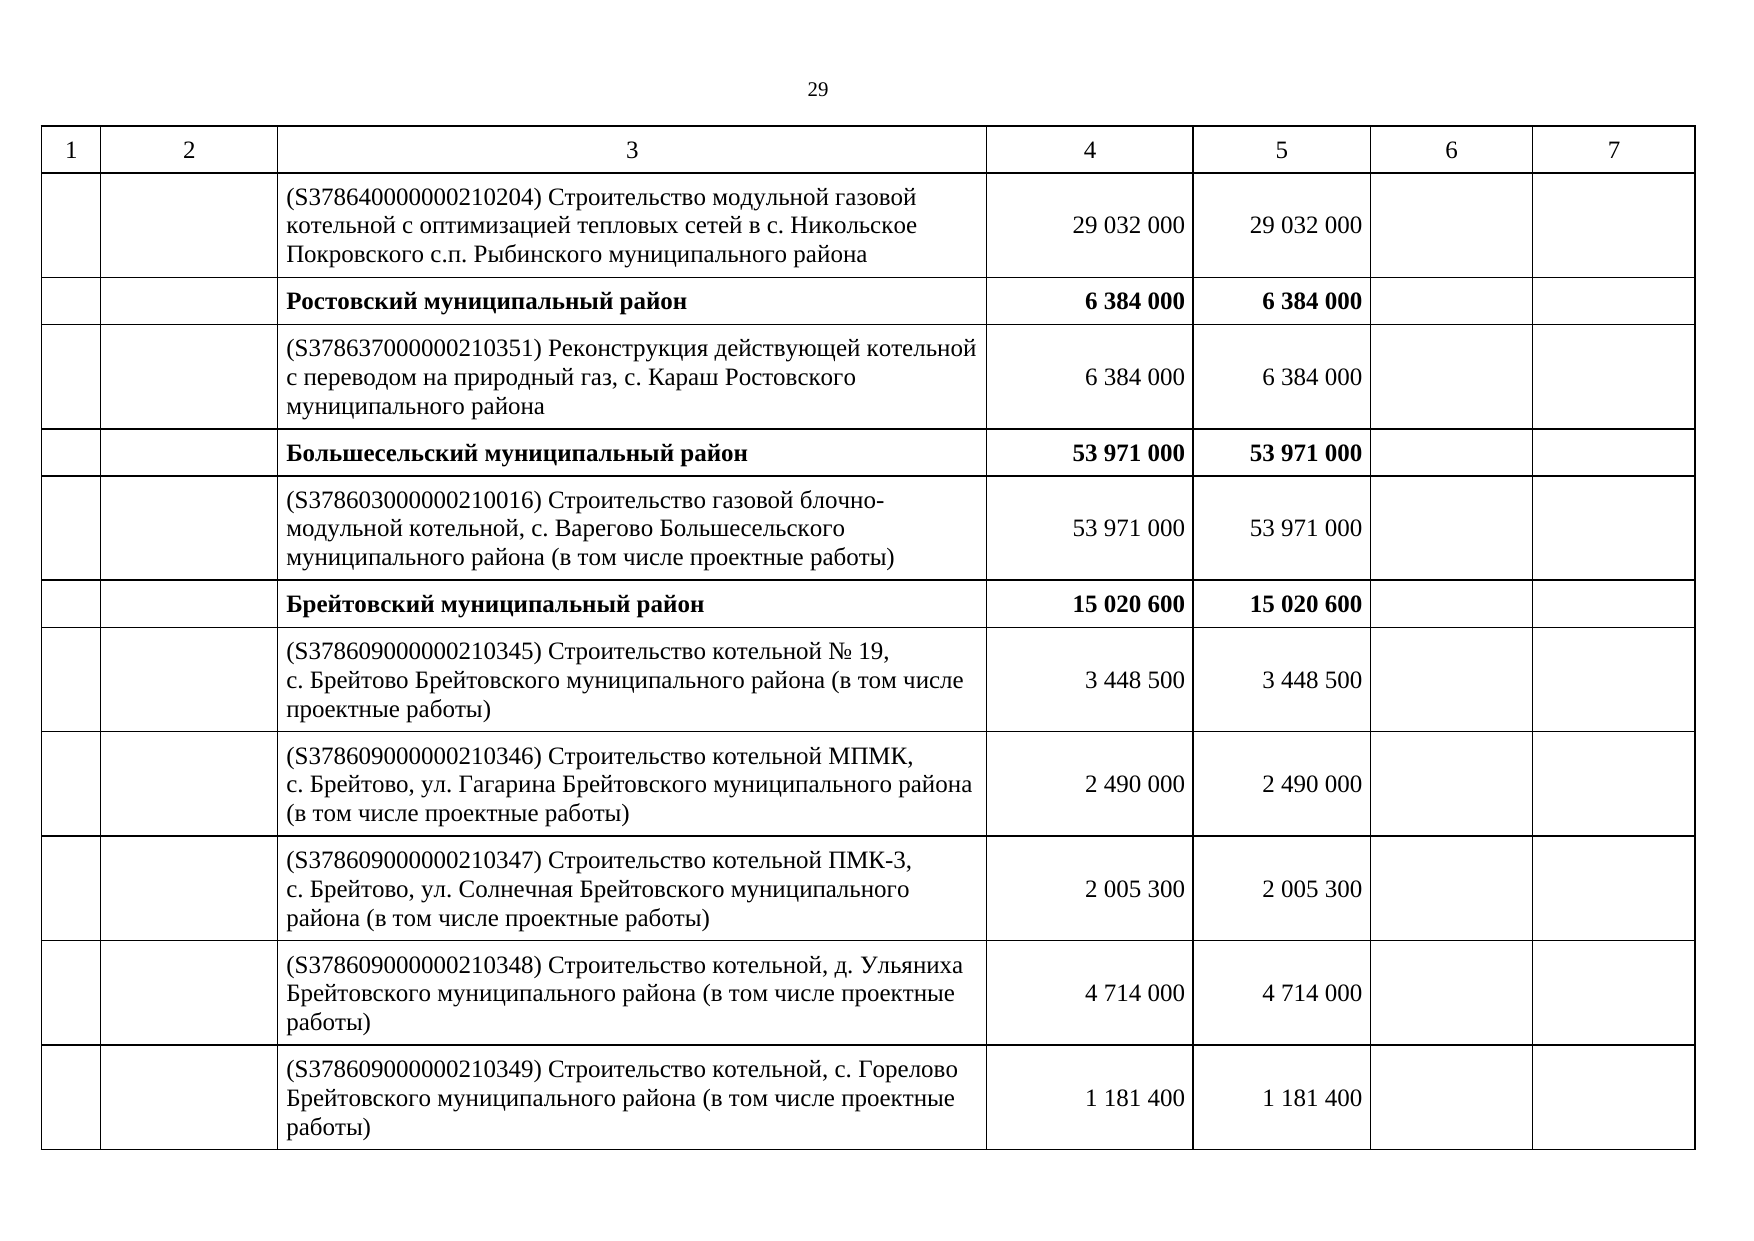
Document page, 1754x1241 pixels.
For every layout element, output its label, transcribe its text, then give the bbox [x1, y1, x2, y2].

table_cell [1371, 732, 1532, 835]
table_cell [1371, 174, 1532, 276]
table_cell [42, 732, 100, 835]
table_cell [1371, 430, 1532, 475]
table_cell [42, 174, 100, 276]
table_cell 15 020 600 [1194, 581, 1370, 626]
table_header [101, 127, 277, 172]
table_cell [1371, 581, 1532, 626]
table_cell Ростовский муниципальный район [278, 278, 986, 323]
table_cell [42, 430, 100, 475]
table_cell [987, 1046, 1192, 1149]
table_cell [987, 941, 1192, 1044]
table_header [1533, 127, 1694, 172]
table_cell 29 032 000 [987, 174, 1192, 276]
table_cell Большесельский муниципальный район [278, 430, 986, 475]
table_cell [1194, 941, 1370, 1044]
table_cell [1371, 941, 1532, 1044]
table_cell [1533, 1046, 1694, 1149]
table_cell [1371, 325, 1532, 428]
table_cell 53 971 000 [1194, 430, 1370, 475]
table_cell (S378609000000210345) Строительство котельной № 19, с. Брейтово Брейтовского муниципального района (в том числе проектные работы) [278, 628, 986, 731]
table_cell 15 020 600 [987, 581, 1192, 626]
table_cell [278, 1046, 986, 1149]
table_cell [42, 477, 100, 579]
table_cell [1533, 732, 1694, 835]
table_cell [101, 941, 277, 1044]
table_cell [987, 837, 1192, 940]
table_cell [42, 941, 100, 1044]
table_cell 53 971 000 [1194, 477, 1370, 579]
table_cell [1371, 278, 1532, 323]
table_cell Брейтовский муниципальный район [278, 581, 986, 626]
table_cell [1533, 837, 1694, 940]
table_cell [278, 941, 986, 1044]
table_cell 53 971 000 [987, 477, 1192, 579]
table_cell 2 490 000 [1194, 732, 1370, 835]
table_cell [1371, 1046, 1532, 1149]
table_cell [42, 278, 100, 323]
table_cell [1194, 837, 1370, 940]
table_cell [101, 278, 277, 323]
table_cell [101, 325, 277, 428]
table_cell 6 384 000 [987, 325, 1192, 428]
table_header [1371, 127, 1532, 172]
table_cell [1533, 278, 1694, 323]
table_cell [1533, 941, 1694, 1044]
table_cell 2 490 000 [987, 732, 1192, 835]
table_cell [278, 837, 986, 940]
table_header [278, 127, 986, 172]
table_cell [1371, 628, 1532, 731]
table_cell [1533, 174, 1694, 276]
table_cell (S378640000000210204) Строительство модульной газовой котельной с оптимизацией тепловых сетей в с. Никольское Покровского с.п. Рыбинского муниципального района [278, 174, 986, 276]
table_cell 6 384 000 [1194, 278, 1370, 323]
table_cell 3 448 500 [1194, 628, 1370, 731]
table_cell [101, 477, 277, 579]
table_header [42, 127, 100, 172]
table_cell [1533, 581, 1694, 626]
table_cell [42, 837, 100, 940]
table_cell (S378603000000210016) Строительство газовой блочно-модульной котельной, с. Варегово Большесельского муниципального района (в том числе проектные работы) [278, 477, 986, 579]
table_cell 3 448 500 [987, 628, 1192, 731]
table_cell [1533, 628, 1694, 731]
table_cell (S378637000000210351) Реконструкция действующей котельной с переводом на природный газ, с. Караш Ростовского муниципального района [278, 325, 986, 428]
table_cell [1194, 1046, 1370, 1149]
table_cell [42, 325, 100, 428]
table_cell [101, 628, 277, 731]
table_cell [42, 628, 100, 731]
table_cell [42, 581, 100, 626]
table_cell [1533, 325, 1694, 428]
table_cell [101, 174, 277, 276]
table_header [987, 127, 1192, 172]
table_cell 53 971 000 [987, 430, 1192, 475]
table_cell 6 384 000 [1194, 325, 1370, 428]
table_cell [101, 581, 277, 626]
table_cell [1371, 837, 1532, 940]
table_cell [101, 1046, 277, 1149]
table_cell 6 384 000 [987, 278, 1192, 323]
table_header [1194, 127, 1370, 172]
table_cell [1533, 477, 1694, 579]
table_cell [1371, 477, 1532, 579]
table_cell 29 032 000 [1194, 174, 1370, 276]
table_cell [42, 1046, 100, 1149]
table_cell [101, 732, 277, 835]
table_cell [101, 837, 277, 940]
table_cell [101, 430, 277, 475]
table_cell [1533, 430, 1694, 475]
table_cell (S378609000000210346) Строительство котельной МПМК, с. Брейтово, ул. Гагарина Брейтовского муниципального района (в том числе проектные работы) [278, 732, 986, 835]
